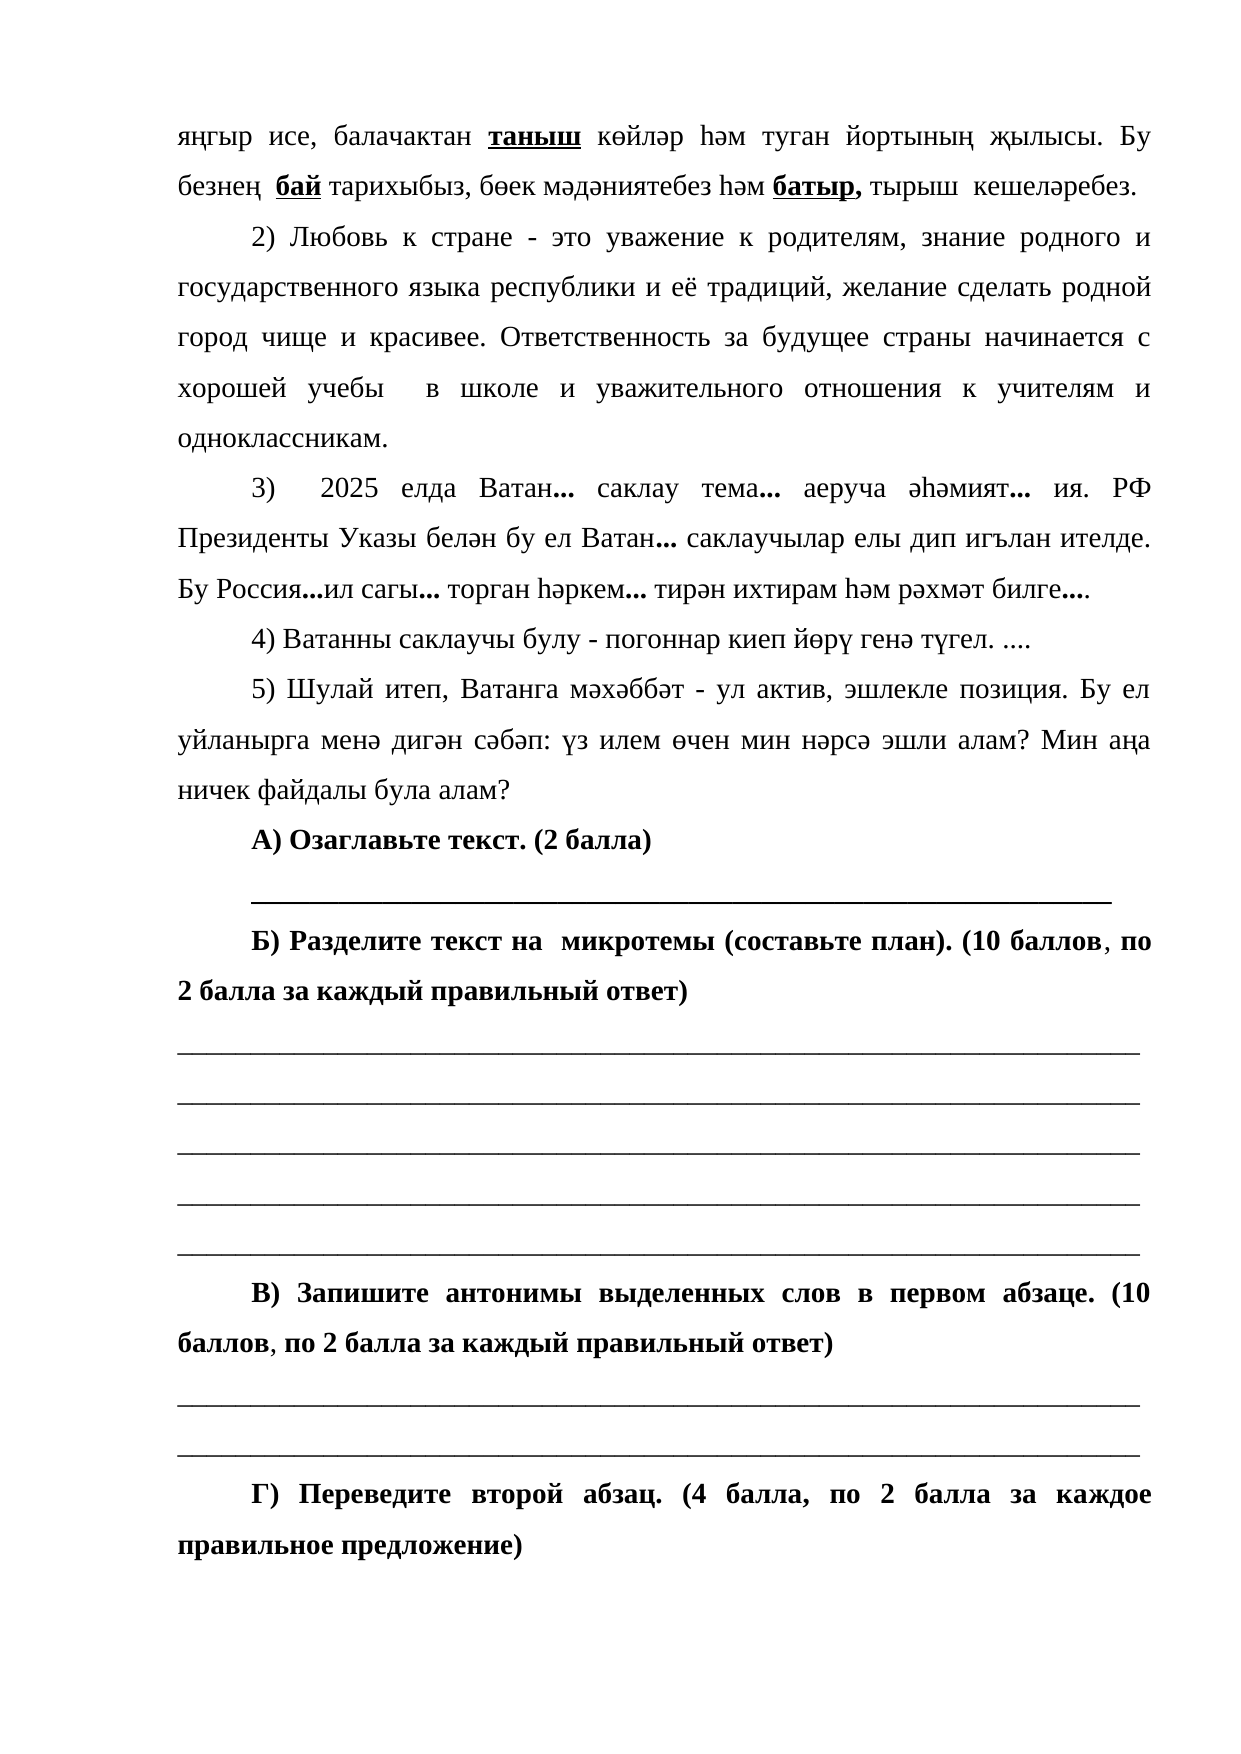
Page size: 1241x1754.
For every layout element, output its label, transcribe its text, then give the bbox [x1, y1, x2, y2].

text 5) Шулай итеп, Ватанга мәхәббәт - ул актив, эшлекле позиция. Бу ел уйланырга менә дигән сәбәп: үз илем өчен мин нәрсә эшли алам? Мин аңа ничек файдалы була алам? [177, 672, 1152, 806]
text __________________________________________________________________________________________________________________________________________________________________________________________________________________________________________________________________________________________________________________________________________ [177, 1024, 1152, 1258]
text Г) Переведите второй абзац. (4 балла, по 2 балла за каждое правильное предложение) [177, 1477, 1152, 1560]
text 2) Любовь к стране - это уважение к родителям, знание родного и государственного языка республики и её традиций, желание сделать родной город чище и красивее. Ответственность за будущее страны начинается с хорошей учебы в школе и уважительного отношения к учителям и одноклассникам. [177, 219, 1152, 453]
text Б) Разделите текст на микротемы (составьте план). (10 баллов, по 2 балла за каждый правильный ответ) [177, 923, 1152, 1007]
text А) Озаглавьте текст. (2 балла) [177, 822, 1152, 856]
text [177, 118, 1152, 202]
text ___________________________________________________________ [177, 873, 1152, 906]
text 4) Ватанны саклаучы булу - погоннар киеп йөрү генә түгел. .... [177, 621, 1152, 655]
text В) Запишите антонимы выделенных слов в первом абзаце. (10 баллов, по 2 балла за каждый правильный ответ) [177, 1275, 1152, 1359]
text ____________________________________________________________________________________________________________________________________ [177, 1376, 1152, 1460]
text 3) 2025 елда Ватан... саклау тема... аеруча әһәмият... ия. РФ Президенты Указы белән бу ел Ватан... саклаучылар елы дип игълан ителде. Бу Россия...ил сагы... торган һәркем... тирән ихтирам һәм рәхмәт билге.... [177, 470, 1152, 604]
